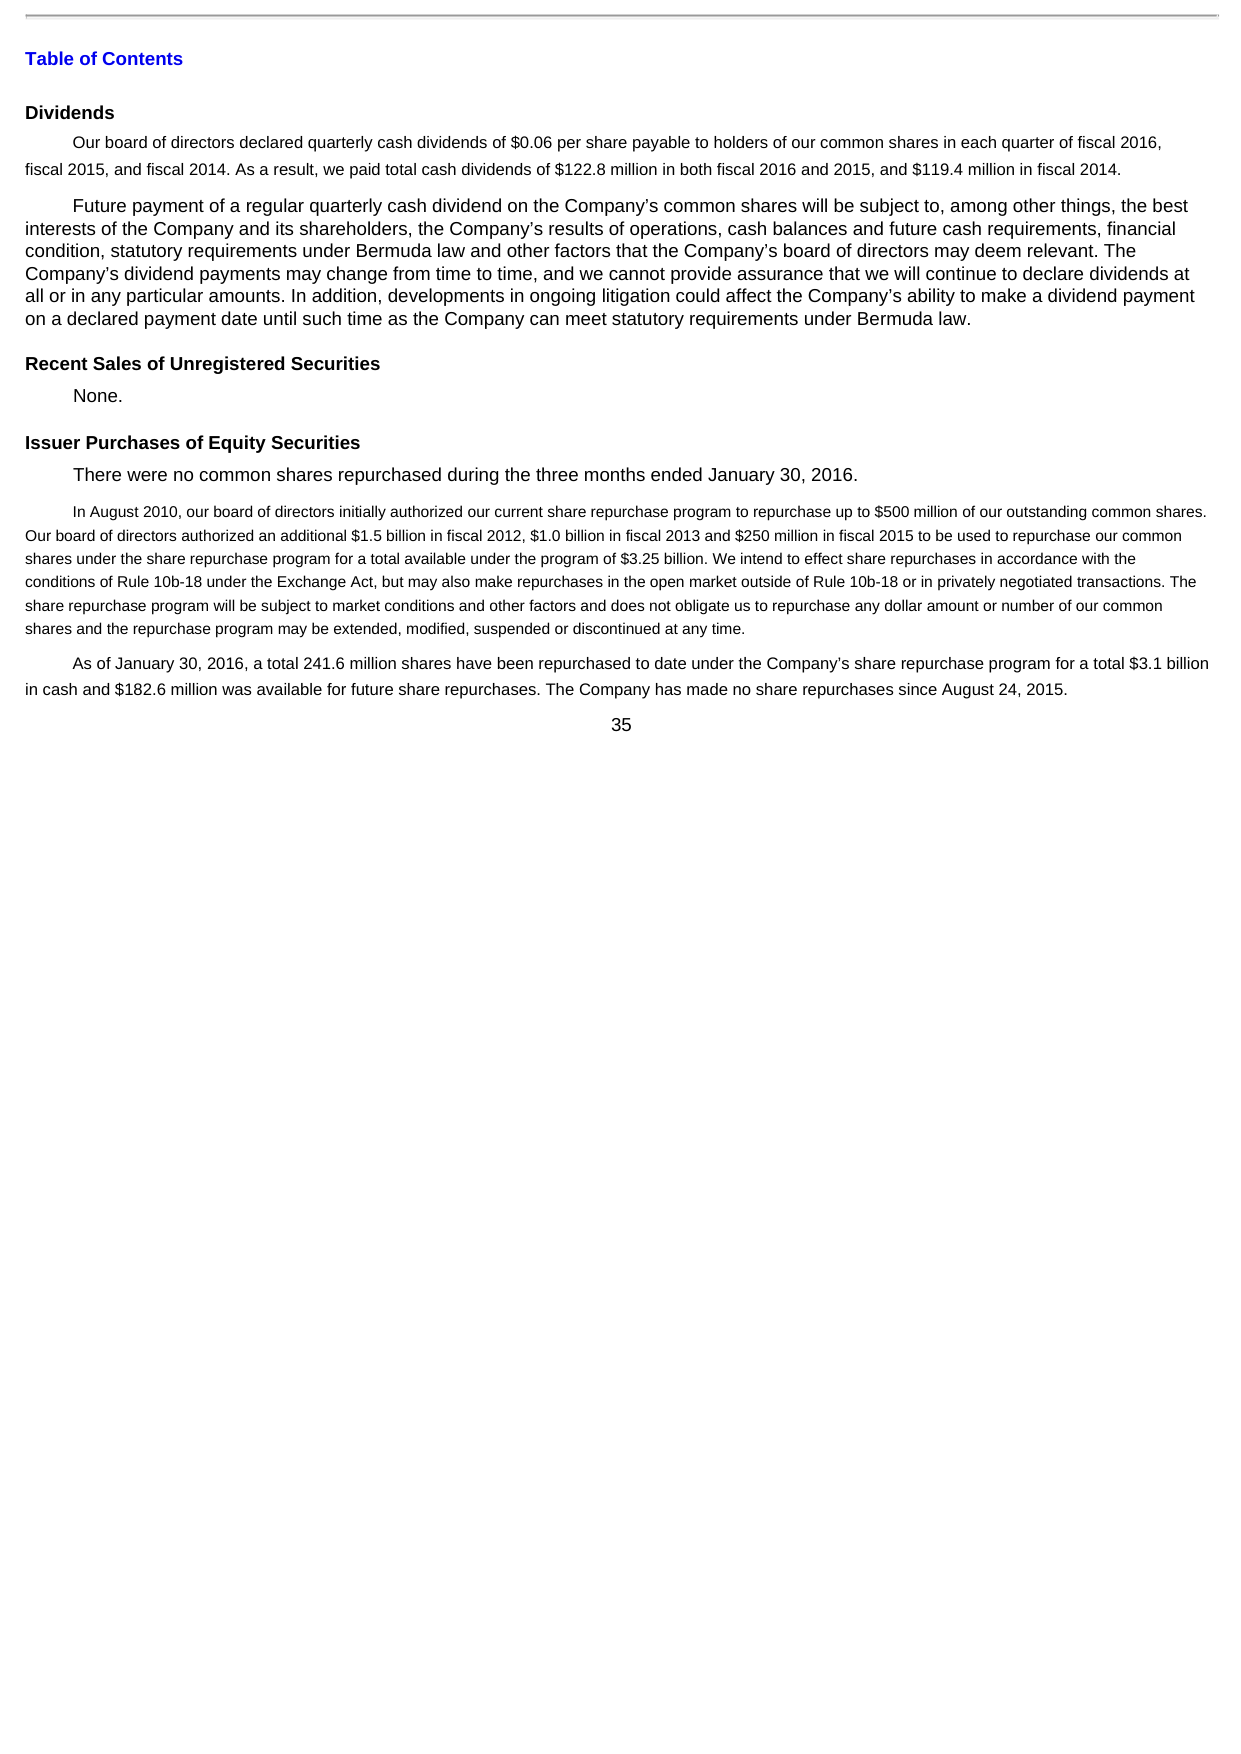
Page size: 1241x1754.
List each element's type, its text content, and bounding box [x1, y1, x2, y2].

text In August 2010, our board of directors initially authorized our current share repurchase program to repurchase up to $500 million of our outstanding common shares. Our board of directors authorized an additional $1.5 billion in fiscal 2012, $1.0 billion in fiscal 2013 and $250 million in fiscal 2015 to be used to repurchase our common shares under the share repurchase program for a total available under the program of $3.25 billion. We intend to effect share repurchases in accordance with the conditions of Rule 10b-18 under the Exchange Act, but may also make repurchases in the open market outside of Rule 10b-18 or in privately negotiated transactions. The share repurchase program will be subject to market conditions and other factors and does not obligate us to repurchase any dollar amount or number of our common shares and the repurchase program may be extended, modified, suspended or discontinued at any time. [25, 503, 1211, 638]
text Recent Sales of Unregistered Securities [25, 353, 1215, 375]
text Table of Contents [25, 48, 1215, 69]
text Dividends [25, 102, 1215, 123]
picture [23, 14, 1220, 21]
text None. [73, 385, 1215, 406]
text As of January 30, 2016, a total 241.6 million shares have been repurchased to date under the Company’s share repurchase program for a total $3.1 billion in cash and $182.6 million was available for future share repurchases. The Company has made no share repurchases since August 24, 2015. [25, 654, 1215, 699]
text Future payment of a regular quarterly cash dividend on the Company’s common shares will be subject to, among other things, the best interests of the Company and its shareholders, the Company’s results of operations, cash balances and future cash requirements, financial condition, statutory requirements under Bermuda law and other factors that the Company’s board of directors may deem relevant. The Company’s dividend payments may change from time to time, and we cannot provide assurance that we will continue to declare dividends at all or in any particular amounts. In addition, developments in ongoing litigation could affect the Company’s ability to make a dividend payment on a declared payment date until such time as the Company can meet statutory requirements under Bermuda law. [25, 195, 1211, 329]
text 35 [25, 714, 1217, 736]
text Our board of directors declared quarterly cash dividends of $0.06 per share payable to holders of our common shares in each quarter of fiscal 2016, fiscal 2015, and fiscal 2014. As a result, we paid total cash dividends of $122.8 million in both fiscal 2016 and 2015, and $119.4 million in fiscal 2014. [25, 133, 1197, 179]
text Issuer Purchases of Equity Securities [25, 432, 1215, 453]
text There were no common shares repurchased during the three months ended January 30, 2016. [73, 463, 1215, 485]
